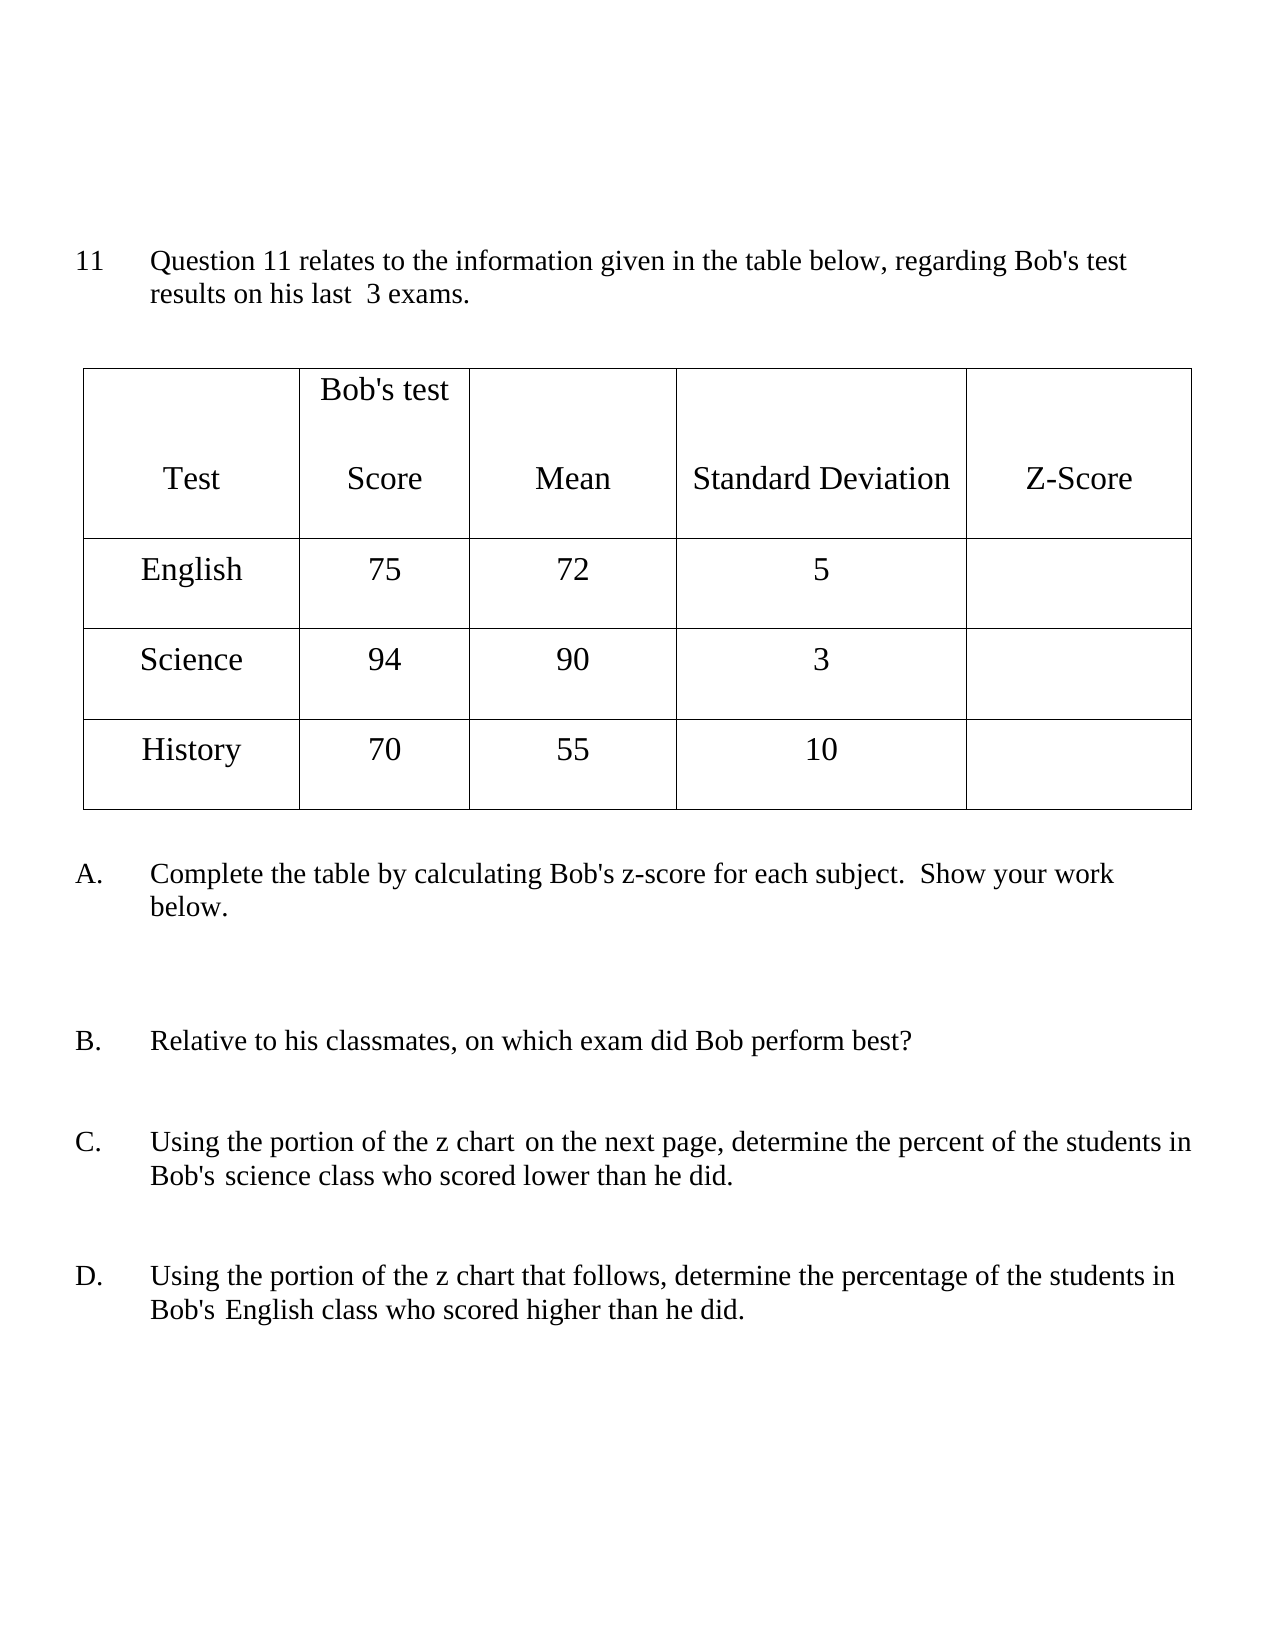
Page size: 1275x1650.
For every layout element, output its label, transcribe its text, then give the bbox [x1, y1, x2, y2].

table_cell English [84, 539, 299, 628]
table_cell 70 [300, 720, 469, 809]
table_cell 94 [300, 629, 469, 718]
table_cell [967, 720, 1191, 809]
table_cell History [84, 720, 299, 809]
text D. Using the portion of the z chart that follows, determine the percentage of the students in Bob's English class who scored higher than he did. [75, 1258, 1200, 1325]
table_header Mean [470, 369, 676, 538]
table_cell [967, 629, 1191, 718]
table_cell Science [84, 629, 299, 718]
table_cell 5 [677, 539, 966, 628]
table_cell 3 [677, 629, 966, 718]
text 11 Question 11 relates to the information given in the table below, regarding Bob's test results on his last 3 exams. [75, 243, 1200, 310]
table_header Standard Deviation [677, 369, 966, 538]
text B. Relative to his classmates, on which exam did Bob perform best? [75, 1023, 1200, 1057]
table_cell 55 [470, 720, 676, 809]
table_header Bob's test Score [300, 369, 469, 538]
table_header Z-Score [967, 369, 1191, 538]
table_cell 72 [470, 539, 676, 628]
table_cell 10 [677, 720, 966, 809]
table_cell 90 [470, 629, 676, 718]
table_cell [967, 539, 1191, 628]
text C. Using the portion of the z chart on the next page, determine the percent of the students in Bob's science class who scored lower than he did. [75, 1124, 1200, 1191]
table_header Test [84, 369, 299, 538]
table_cell 75 [300, 539, 469, 628]
text A. Complete the table by calculating Bob's z-score for each subject. Show your work below. [75, 856, 1200, 923]
